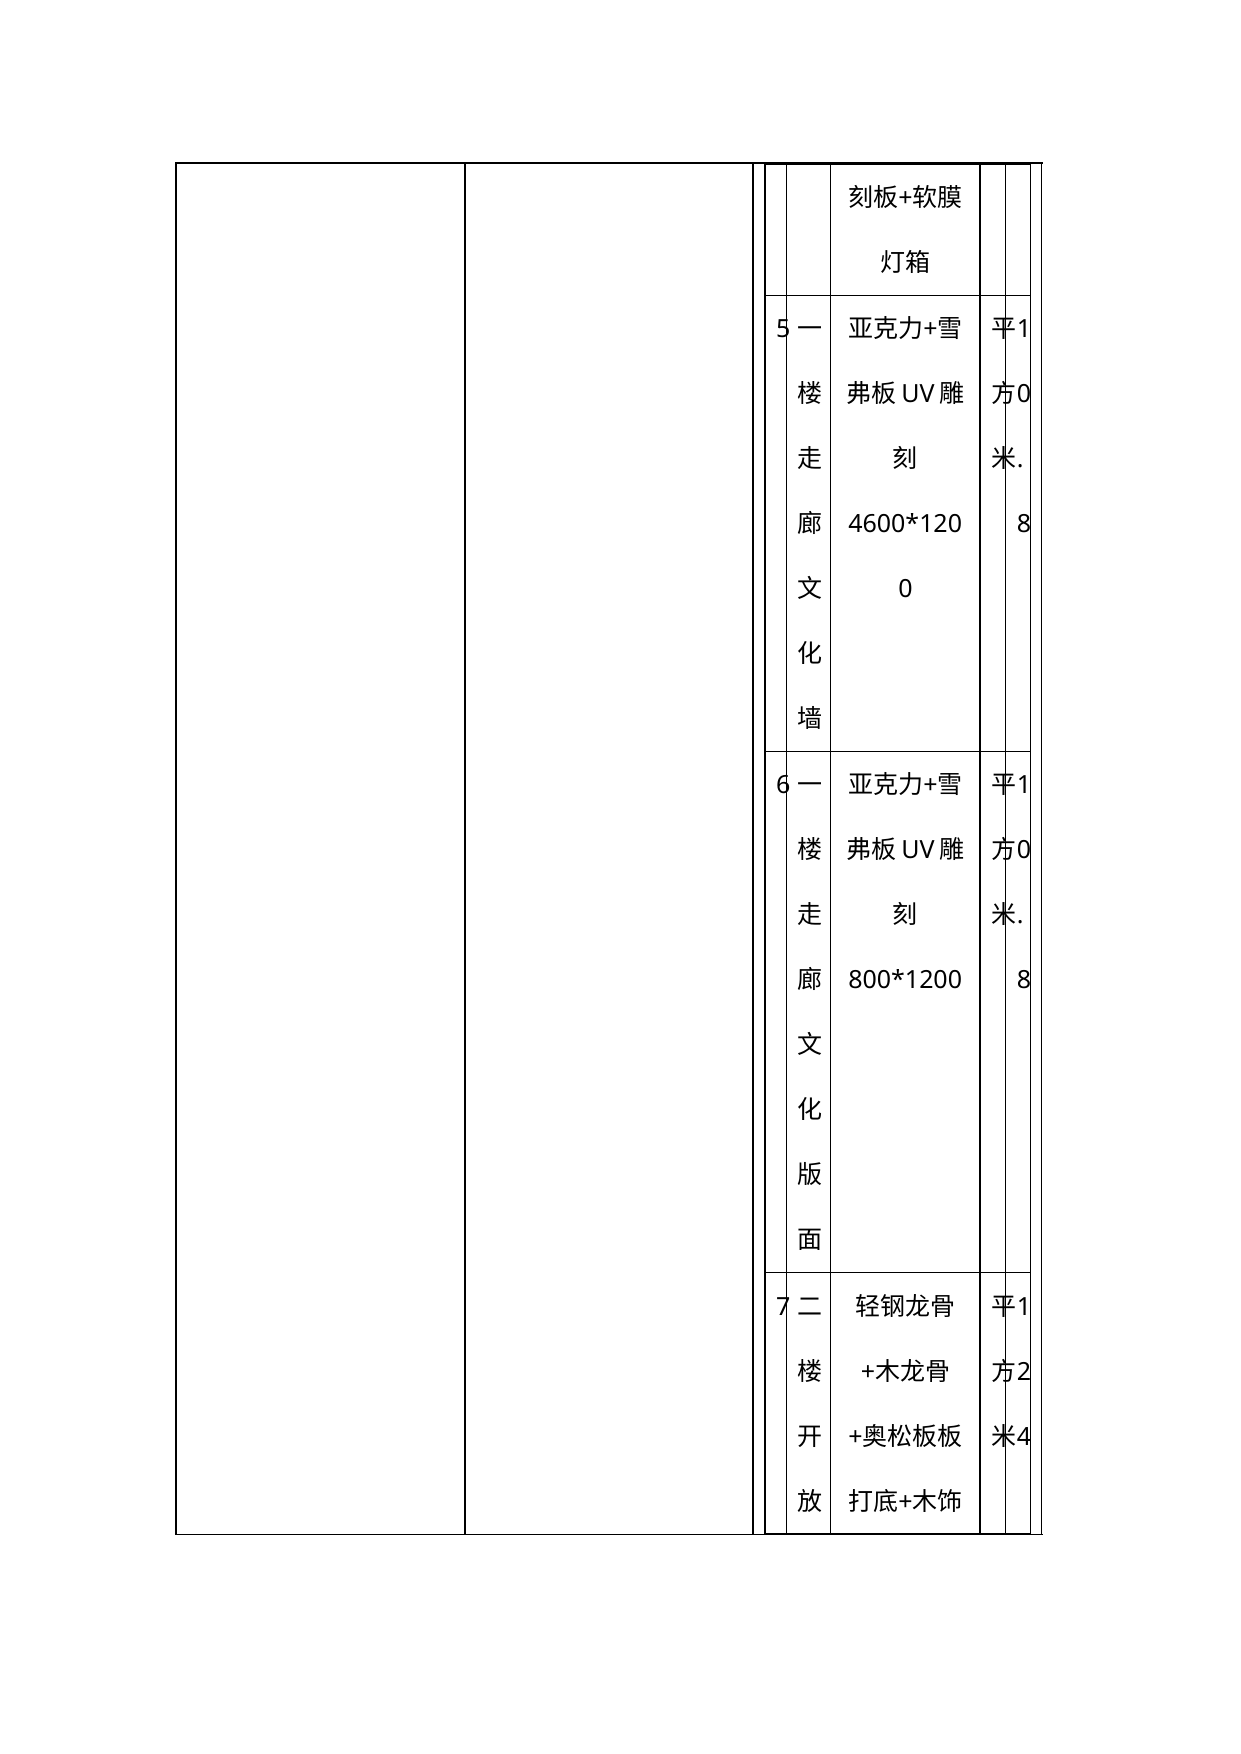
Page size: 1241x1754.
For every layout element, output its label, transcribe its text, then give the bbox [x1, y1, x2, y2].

table_cell [466, 164, 752, 1534]
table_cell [766, 165, 786, 295]
table_cell 1 [177, 164, 464, 1534]
table_cell 其他说明： 1、关于混凝土强度等级:钢筋混凝土标准等级C30，做到坚固耐用。 2、关于亚克力、雪弗板:亚克力厚度1mm---3mm，根据实际环境及设计方案确定。雪弗板材质要求为06高密，厚度为16mm。 [1006, 752, 1030, 1272]
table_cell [766, 1273, 786, 1533]
table_cell 其他说明： 1、关于混凝土强度等级:钢筋混凝土标准等级C30，做到坚固耐用。 2、关于亚克力、雪弗板:亚克力厚度1mm---3mm，根据实际环境及设计方案确定。雪弗板材质要求为06高密，厚度为16mm。 [981, 752, 1005, 1272]
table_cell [1006, 1273, 1030, 1533]
table_cell 其他说明： 1、关于混凝土强度等级:钢筋混凝土标准等级C30，做到坚固耐用。 2、关于亚克力、雪弗板:亚克力厚度1mm---3mm，根据实际环境及设计方案确定。雪弗板材质要求为06高密，厚度为16mm。 [787, 296, 830, 751]
table_cell 其他说明： 1、关于混凝土强度等级:钢筋混凝土标准等级C30，做到坚固耐用。 2、关于亚克力、雪弗板:亚克力厚度1mm---3mm，根据实际环境及设计方案确定。雪弗板材质要求为06高密，厚度为16mm。 [787, 752, 830, 1272]
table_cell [787, 1273, 830, 1533]
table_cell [981, 1273, 1005, 1533]
table_cell 其他说明： 1、关于混凝土强度等级:钢筋混凝土标准等级C30，做到坚固耐用。 2、关于亚克力、雪弗板:亚克力厚度1mm---3mm，根据实际环境及设计方案确定。雪弗板材质要求为06高密，厚度为16mm。 [1006, 296, 1030, 751]
table_cell 其他说明： 1、关于混凝土强度等级:钢筋混凝土标准等级C30，做到坚固耐用。 2、关于亚克力、雪弗板:亚克力厚度1mm---3mm，根据实际环境及设计方案确定。雪弗板材质要求为06高密，厚度为16mm。 [831, 296, 979, 751]
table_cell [1006, 165, 1030, 295]
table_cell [981, 165, 1005, 295]
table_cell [787, 165, 830, 295]
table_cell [754, 164, 764, 1534]
table_cell 其他说明： 1、关于混凝土强度等级:钢筋混凝土标准等级C30，做到坚固耐用。 2、关于亚克力、雪弗板:亚克力厚度1mm---3mm，根据实际环境及设计方案确定。雪弗板材质要求为06高密，厚度为16mm。 [831, 752, 979, 1272]
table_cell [831, 1273, 979, 1533]
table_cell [831, 165, 979, 295]
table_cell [1031, 164, 1041, 1534]
table_cell 其他说明： 1、关于混凝土强度等级:钢筋混凝土标准等级C30，做到坚固耐用。 2、关于亚克力、雪弗板:亚克力厚度1mm---3mm，根据实际环境及设计方案确定。雪弗板材质要求为06高密，厚度为16mm。 [981, 296, 1005, 751]
